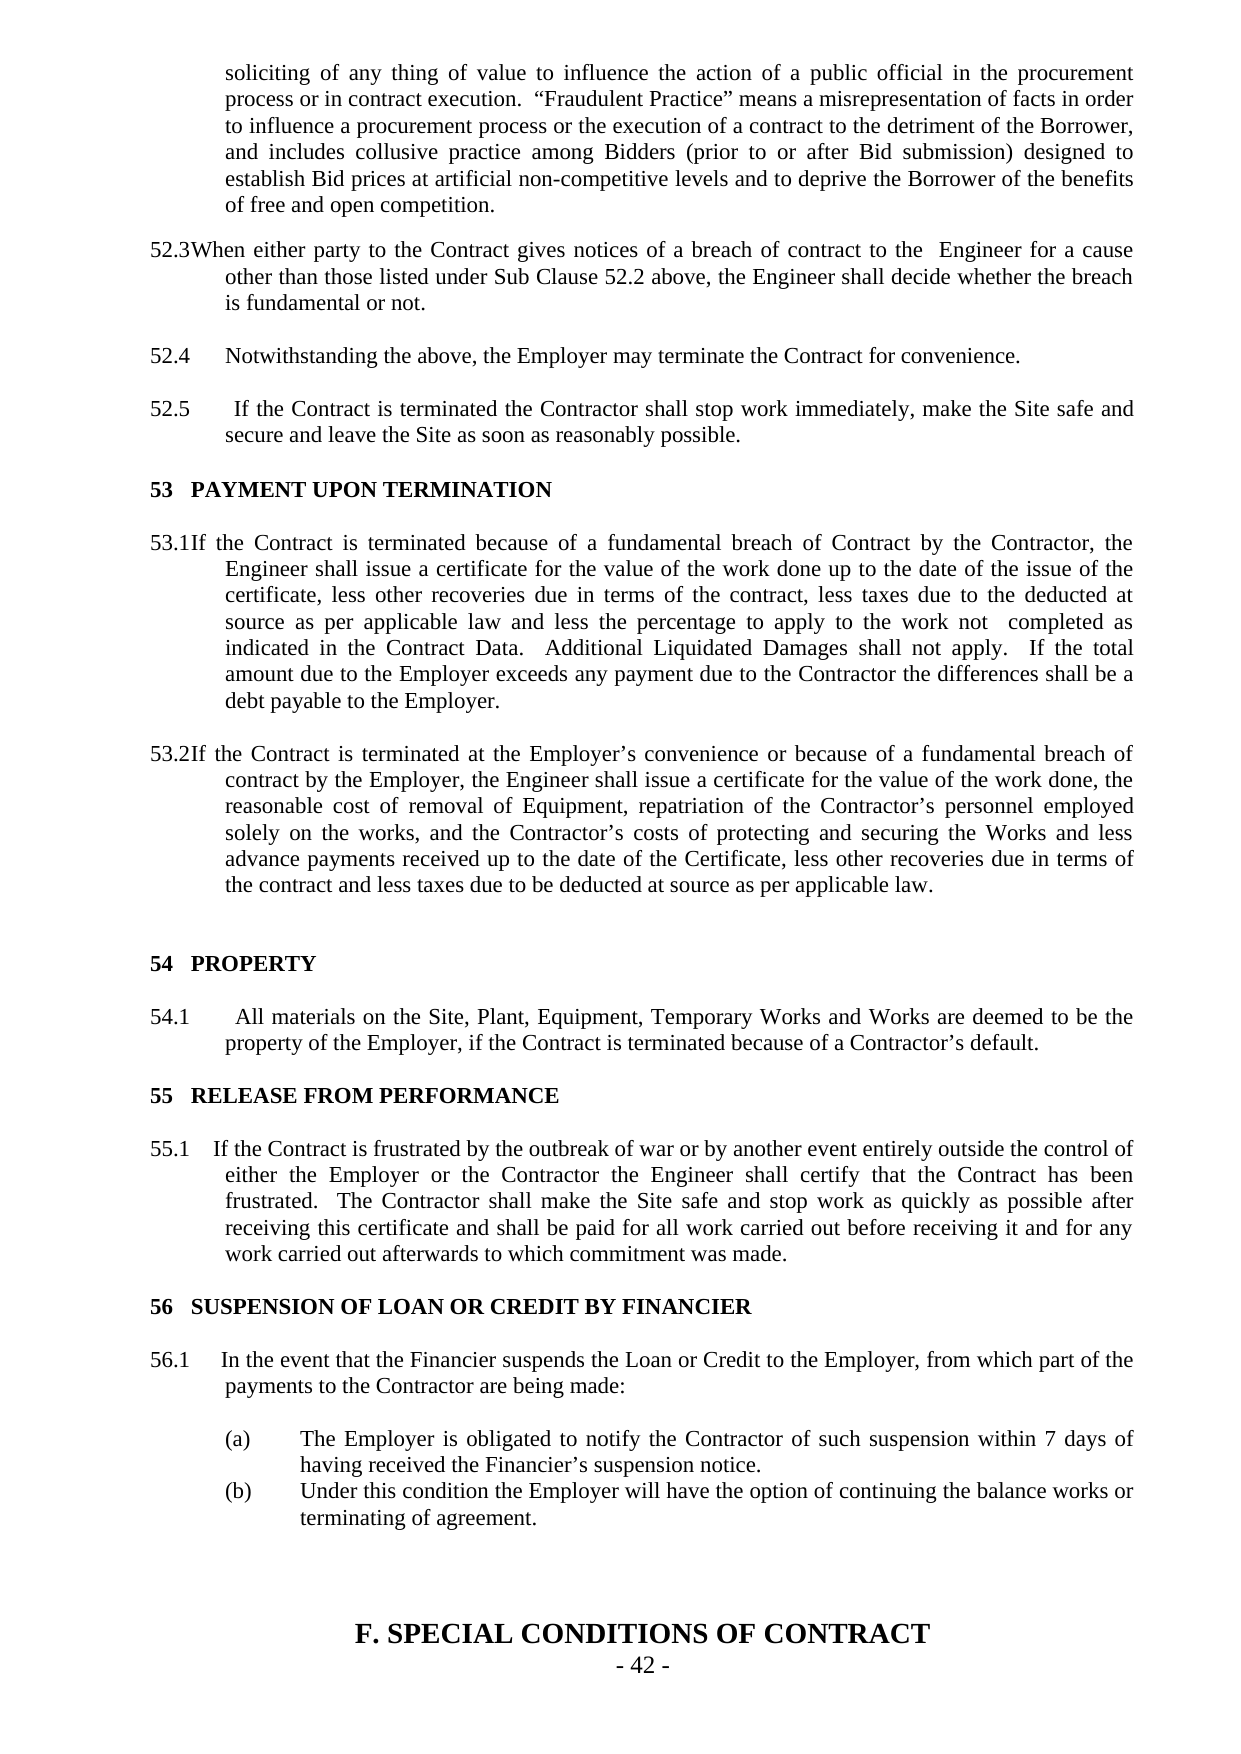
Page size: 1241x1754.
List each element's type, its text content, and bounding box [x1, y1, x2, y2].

text F. SPECIAL CONDITIONS OF CONTRACT [150, 1616, 1135, 1650]
text 55.1 If the Contract is frustrated by the outbreak of war or by another event entirely outside the control of either the Employer or the Contractor the Engineer shall certify that the Contract has been frustrated. The Contractor shall make the Site safe and stop work as quickly as possible after receiving this certificate and shall be paid for all work carried out before receiving it and for any work carried out afterwards to which commitment was made. [150, 1135, 1135, 1267]
list If the Contract is terminated the Contractor shall stop work immediately, make the Site safe and secure and leave the Site as soon as reasonably possible. [150, 394, 1135, 447]
list If the Contract is terminated at the Employer’s convenience or because of a fundamental breach of contract by the Employer, the Engineer shall issue a certificate for the value of the work done, the reasonable cost of removal of Equipment, repatriation of the Contractor’s personnel employed solely on the works, and the Contractor’s costs of protecting and securing the Works and less advance payments received up to the date of the Certificate, less other recoveries due in terms of the contract and less taxes due to be deducted at source as per applicable law. [150, 739, 1135, 898]
list When either party to the Contract gives notices of a breach of contract to the Engineer for a cause other than those listed under Sub Clause 52.2 above, the Engineer shall decide whether the breach is fundamental or not. [150, 236, 1135, 316]
list If the Contract is terminated because of a fundamental breach of Contract by the Contractor, the Engineer shall issue a certificate for the value of the work done up to the date of the issue of the certificate, less other recoveries due in terms of the contract, less taxes due to the deducted at source as per applicable law and less the percentage to apply to the work not completed as indicated in the Contract Data. Additional Liquidated Damages shall not apply. If the total amount due to the Employer exceeds any payment due to the Contractor the differences shall be a debt payable to the Employer. [150, 529, 1135, 713]
list RELEASE FROM PERFORMANCE [150, 1082, 1135, 1108]
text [225, 59, 1135, 217]
list PROPERTY [150, 950, 1135, 977]
list All materials on the Site, Plant, Equipment, Temporary Works and Works are deemed to be the property of the Employer, if the Contract is terminated because of a Contractor’s default. [150, 1003, 1135, 1056]
list Notwithstanding the above, the Employer may terminate the Contract for convenience. [150, 342, 1135, 368]
list PAYMENT UPON TERMINATION [150, 476, 1135, 502]
text (a) The Employer is obligated to notify the Contractor of such suspension within 7 days of having received the Financier’s suspension notice. [225, 1425, 1135, 1477]
list SUSPENSION OF LOAN OR CREDIT BY FINANCIER [150, 1293, 1135, 1319]
list In the event that the Financier suspends the Loan or Credit to the Employer, from which part of the payments to the Contractor are being made: [150, 1346, 1135, 1398]
text (b) Under this condition the Employer will have the option of continuing the balance works or terminating of agreement. [225, 1477, 1135, 1530]
